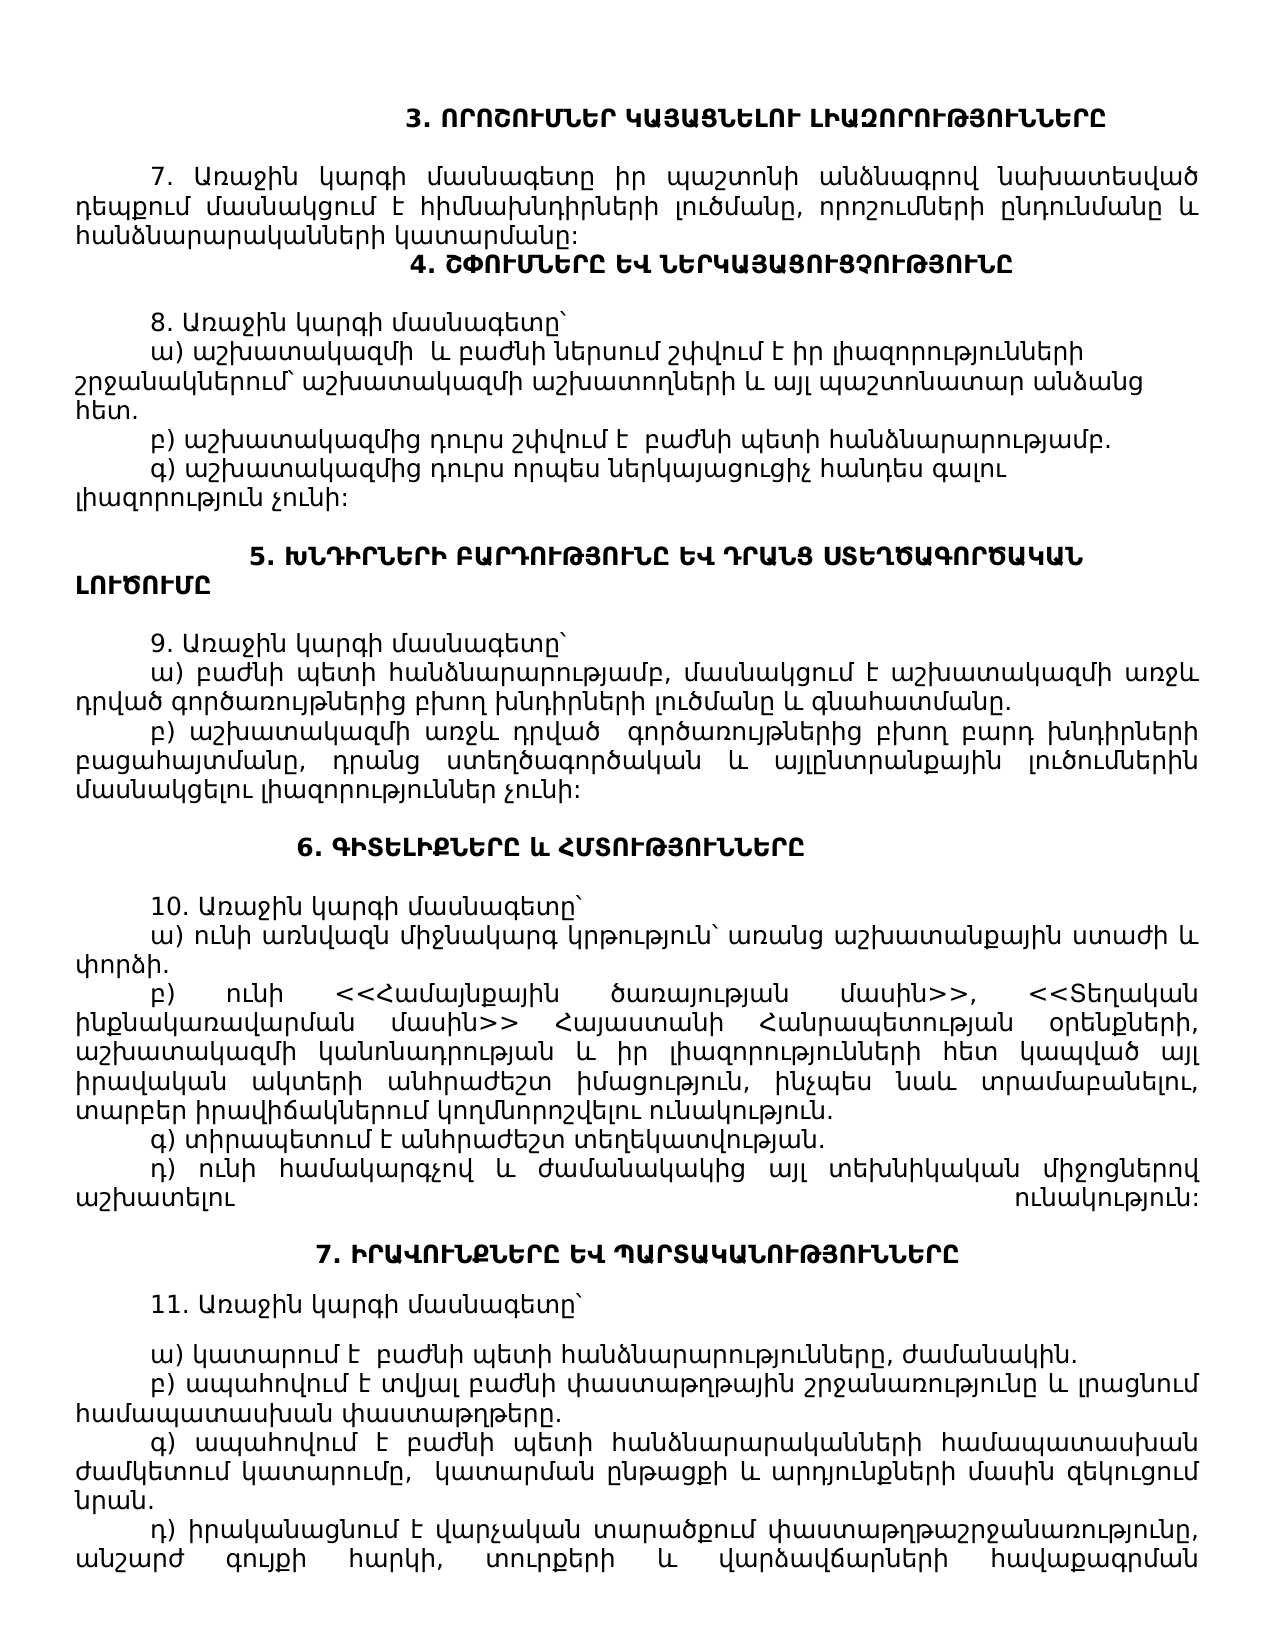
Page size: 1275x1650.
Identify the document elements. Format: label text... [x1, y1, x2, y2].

text բ) ապահովում է տվյալ բաժնի փաստաթղթային շրջանառությունը և լրացնում համապատասխան փաստաթղթերը. [75, 1370, 1200, 1428]
text 4. ՇՓՈՒՄՆԵՐԸ ԵՎ ՆԵՐԿԱՅԱՑՈՒՑՉՈՒԹՅՈՒՆԸ 8. Առաջին կարգի մասնագետը՝ [150, 250, 1200, 337]
text գ) աշխատակազմից դուրս որպես ներկայացուցիչ հանդես գալու լիազորություն չունի: [75, 454, 1200, 512]
text 6. ԳԻՏԵԼԻՔՆԵՐԸ և ՀՄՏՈՒԹՅՈՒՆՆԵՐԸ [75, 804, 1200, 862]
text 10. Առաջին կարգի մասնագետը՝ [75, 892, 1200, 921]
text ա) բաժնի պետի հանձնարարությամբ, մասնակցում է աշխատակազմի առջև դրված գործառույթներից բխող խնդիրների լուծմանը և գնահատմանը. [75, 658, 1200, 717]
text ա) աշխատակազմի և բաժնի ներսում շփվում է իր լիազորությունների շրջանակներում՝ աշխատակազմի աշխատողների և այլ պաշտոնատար անձանց հետ. [75, 337, 1200, 425]
text բ) աշխատակազմի առջև դրված գործառույթներից բխող բարդ խնդիրների բացահայտմանը, դրանց ստեղծագործական և այլընտրանքային լուծումներին մասնակցելու լիազորություններ չունի: [75, 717, 1200, 804]
text բ) ունի <<Համայնքային ծառայության մասին>>, <<Տեղական ինքնակառավարման մասին>> Հայաստանի Հանրապետության օրենքների, աշխատակազմի կանոնադրության և իր լիազորությունների հետ կապված այլ իրավական ակտերի անհրաժեշտ իմացություն, ինչպես նաև տրամաբանելու, տարբեր իրավիճակներում կողմնորոշվելու ունակություն. [75, 979, 1200, 1125]
text գ) ապահովում է բաժնի պետի հանձնարարականների համապատասխան ժամկետում կատարումը, կատարման ընթացքի և արդյունքների մասին զեկուցում նրան. [75, 1428, 1200, 1516]
text 7. Առաջին կարգի մասնագետը իր պաշտոնի անձնագրով նախատեսված դեպքում մասնակցում է հիմնախնդիրների լուծմանը, որոշումների ընդունմանը և հանձնարարականների կատարմանը: [75, 162, 1200, 250]
text բ) աշխատակազմից դուրս շփվում է բաժնի պետի հանձնարարությամբ. [75, 425, 1200, 454]
text ա) կատարում է բաժնի պետի հանձնարարությունները, ժամանակին. [75, 1341, 1200, 1370]
text գ) տիրապետում է անհրաժեշտ տեղեկատվության. [75, 1125, 1200, 1154]
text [75, 1516, 1200, 1574]
text 3. ՈՐՈՇՈՒՄՆԵՐ ԿԱՅԱՑՆԵԼՈՒ ԼԻԱԶՈՐՈՒԹՅՈՒՆՆԵՐԸ [75, 75, 1200, 133]
text 9. Առաջին կարգի մասնագետը՝ [75, 629, 1200, 658]
text ա) ունի առնվազն միջնակարգ կրթություն՝ առանց աշխատանքային ստաժի և փորձի. [75, 921, 1200, 979]
text դ) ունի համակարգչով և ժամանակակից այլ տեխնիկական միջոցներով աշխատելու ունակություն: [75, 1154, 1200, 1241]
text 7. ԻՐԱՎՈՒՆՔՆԵՐԸ ԵՎ ՊԱՐՏԱԿԱՆՈՒԹՅՈՒՆՆԵՐԸ [75, 1241, 1200, 1270]
text 5. ԽՆԴԻՐՆԵՐԻ ԲԱՐԴՈՒԹՅՈՒՆԸ ԵՎ ԴՐԱՆՑ ՍՏԵՂԾԱԳՈՐԾԱԿԱՆ ԼՈՒԾՈՒՄԸ [75, 512, 1200, 600]
text 11. Առաջին կարգի մասնագետը՝ [75, 1291, 1200, 1320]
